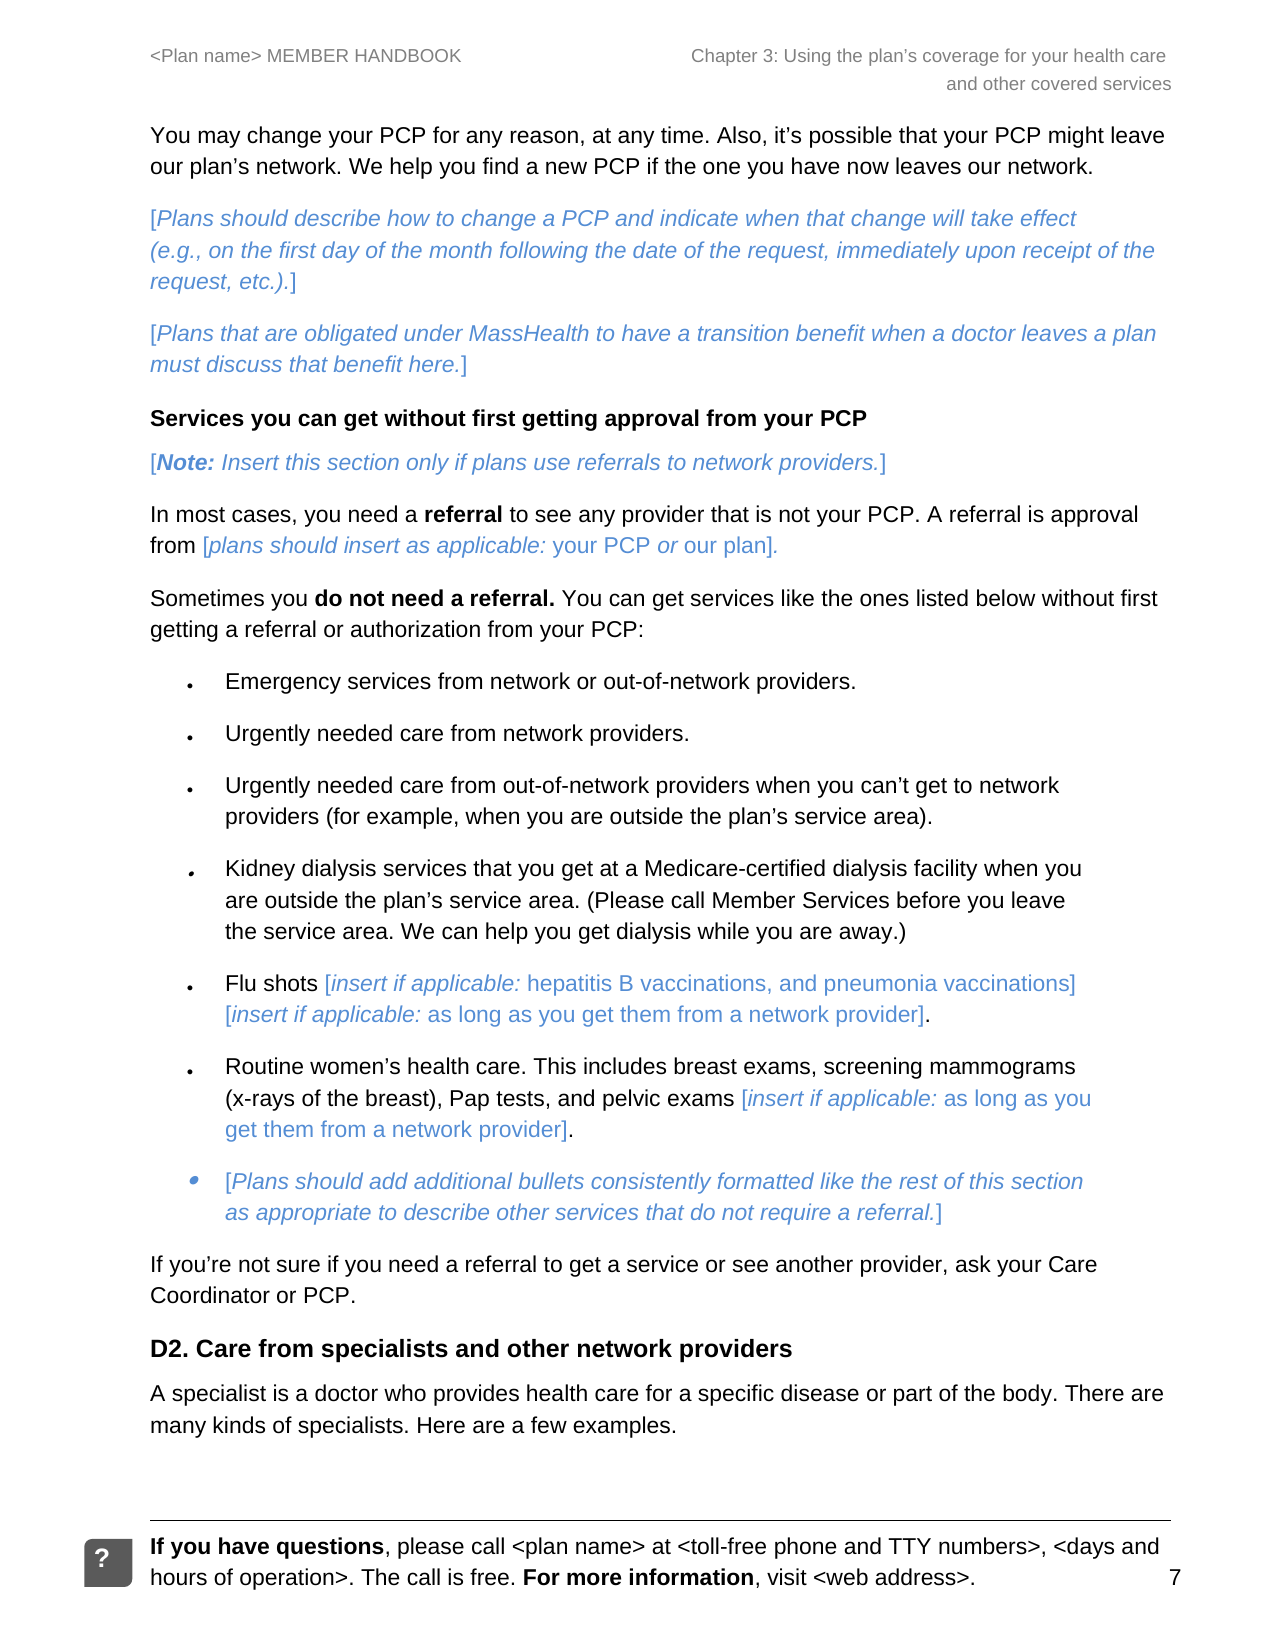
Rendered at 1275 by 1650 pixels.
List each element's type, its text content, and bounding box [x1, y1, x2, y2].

list [Plans should add additional bullets consistently formatted like the rest of this section as appropriate to describe other services that do not require a referral.] [187, 1164, 1096, 1227]
list Urgently needed care from out-of-network providers when you can’t get to network providers (for example, when you are outside the plan’s service area). [187, 768, 1096, 831]
list Flu shots [insert if applicable: hepatitis B vaccinations, and pneumonia vaccinations] [insert if applicable: as long as you get them from a network provider]. [187, 966, 1096, 1029]
text [Plans that are obligated under MassHealth to have a transition benefit when a doctor leaves a plan must discuss that benefit here.] [150, 316, 1171, 379]
subtitle Services you can get without first getting approval from your PCP [150, 400, 1096, 433]
subtitle D2. Care from specialists and other network providers [150, 1331, 1096, 1364]
list Kidney dialysis services that you get at a Medicare-certified dialysis facility when you are outside the plan’s service area. (Please call Member Services before you leave the service area. We can help you get dialysis while you are away.) [187, 852, 1096, 946]
text [Plans should describe how to change a PCP and indicate when that change will take effect (e.g., on the first day of the month following the date of the request, immediately upon receipt of the request, etc.).] [150, 202, 1171, 296]
list If you’re not sure if you need a referral to get a service or see another provider, ask your Care Coordinator or PCP. [150, 1248, 1171, 1310]
text Sometimes you do not need a referral. You can get services like the ones listed below without first getting a referral or authorization from your PCP: [150, 581, 1171, 643]
text [Note: Insert this section only if plans use referrals to network providers.] [150, 446, 1171, 477]
list Routine women’s health care. This includes breast exams, screening mammograms (x-rays of the breast), Pap tests, and pelvic exams [insert if applicable: as long as you get them from a network provider]. [187, 1050, 1096, 1143]
text In most cases, you need a referral to see any provider that is not your PCP. A referral is approval from [plans should insert as applicable: your PCP or our plan]. [150, 498, 1171, 560]
text A specialist is a doctor who provides health care for a specific disease or part of the body. There are many kinds of specialists. Here are a few examples. [150, 1377, 1171, 1439]
list Urgently needed care from network providers. [187, 716, 1096, 748]
list Emergency services from network or out-of-network providers. [187, 664, 1096, 696]
text You may change your PCP for any reason, at any time. Also, it’s possible that your PCP might leave our plan’s network. We help you find a new PCP if the one you have now leaves our network. [150, 118, 1171, 181]
